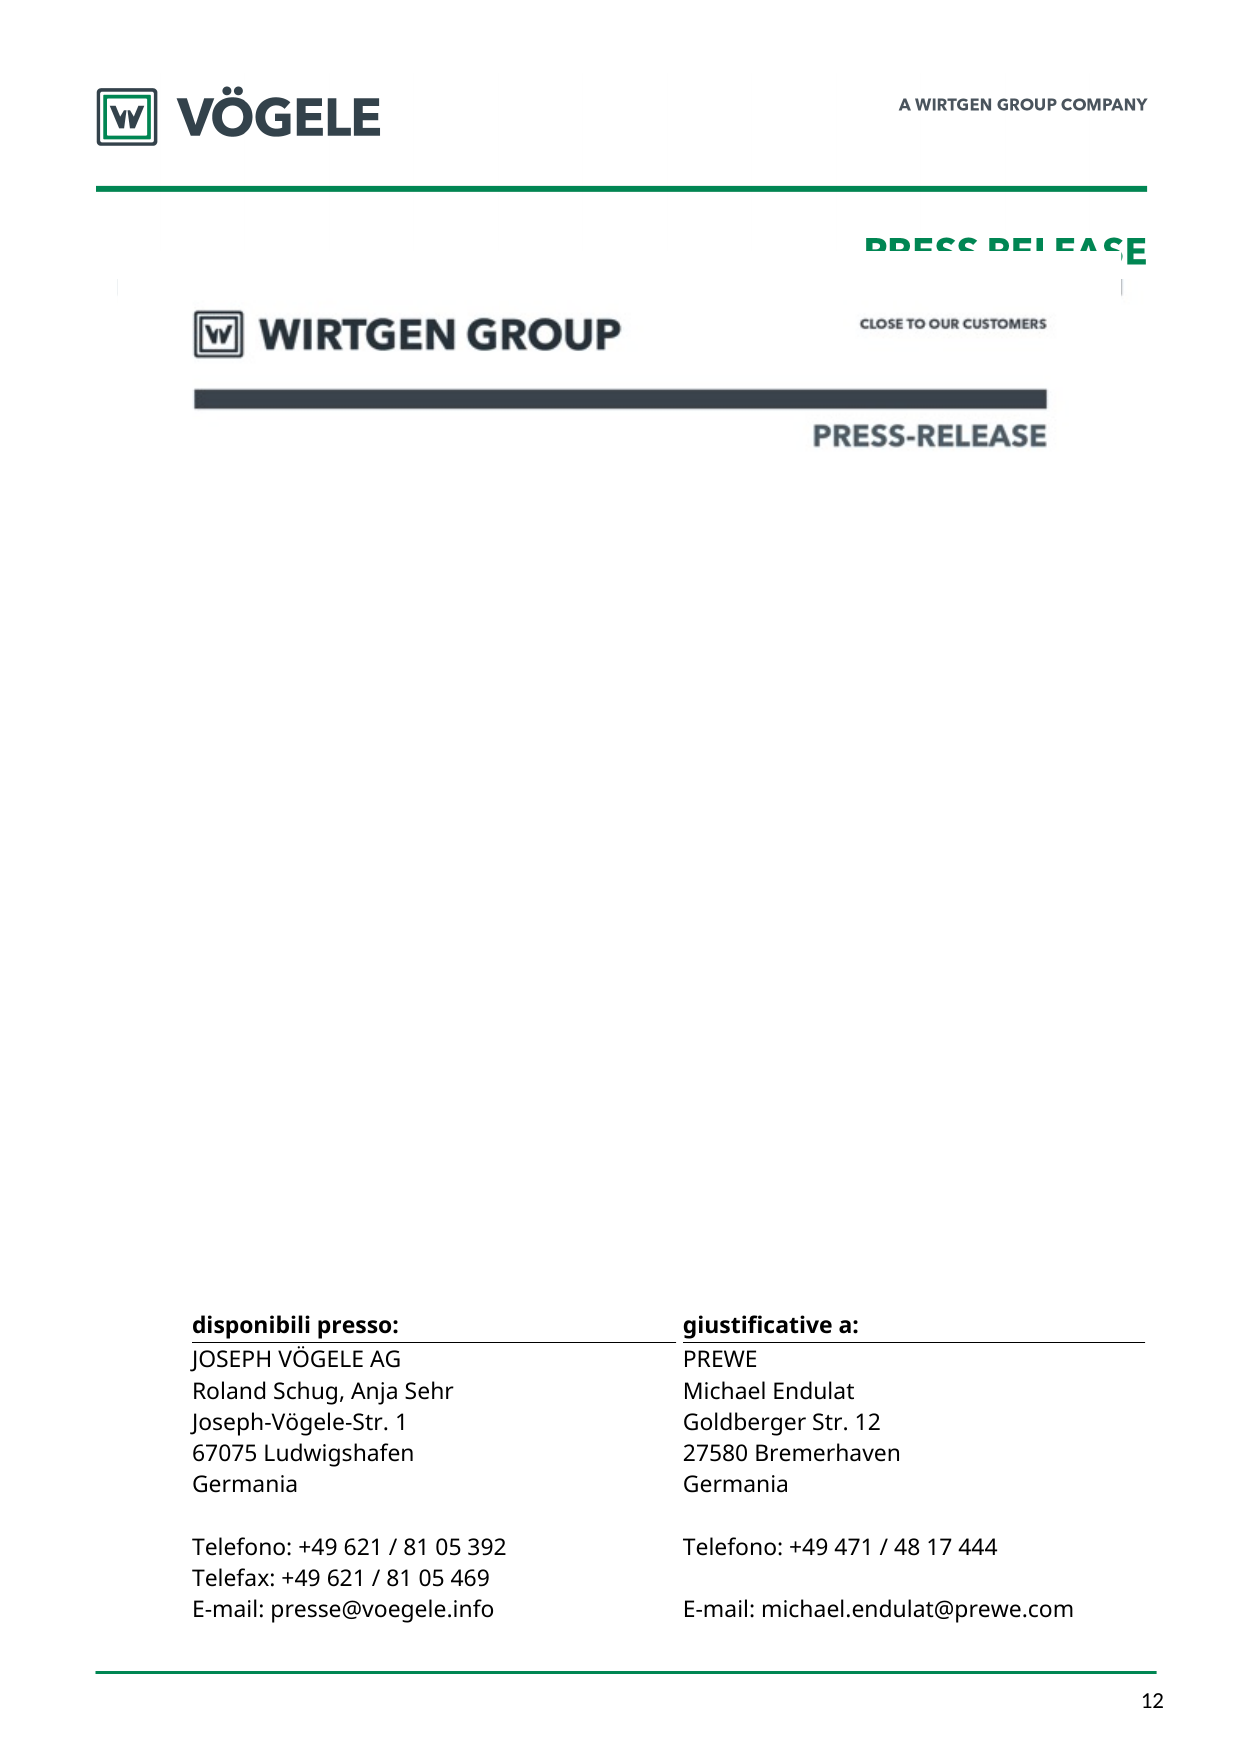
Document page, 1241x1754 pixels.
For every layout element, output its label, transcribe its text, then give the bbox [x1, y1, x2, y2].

table_header Inviare le copie giustificative a: PREWE Michael Endulat Goldberger Str. 12 27580 Bremerhaven Germania Telefono: +49 471 / 48 17 444 E-mail: michael.endulat@prewe.com [689, 1309, 1152, 1624]
picture [67, 1662, 1196, 1678]
picture [76, 73, 1174, 1309]
table_header Ulteriori informazioni disponibili presso: JOSEPH VÖGELE AG Roland Schug, Anja Sehr Joseph-Vögele-Str. 1 67075 Ludwigshafen Germania Telefono: +49 621 / 81 05 392 Telefax: +49 621 / 81 05 469 E-mail: presse@voegele.info www.voegele.info [192, 1309, 676, 1342]
table_header Ulteriori informazioni disponibili presso: JOSEPH VÖGELE AG Roland Schug, Anja Sehr Joseph-Vögele-Str. 1 67075 Ludwigshafen Germania Telefono: +49 621 / 81 05 392 Telefax: +49 621 / 81 05 469 E-mail: presse@voegele.info www.voegele.info [192, 1343, 676, 1624]
